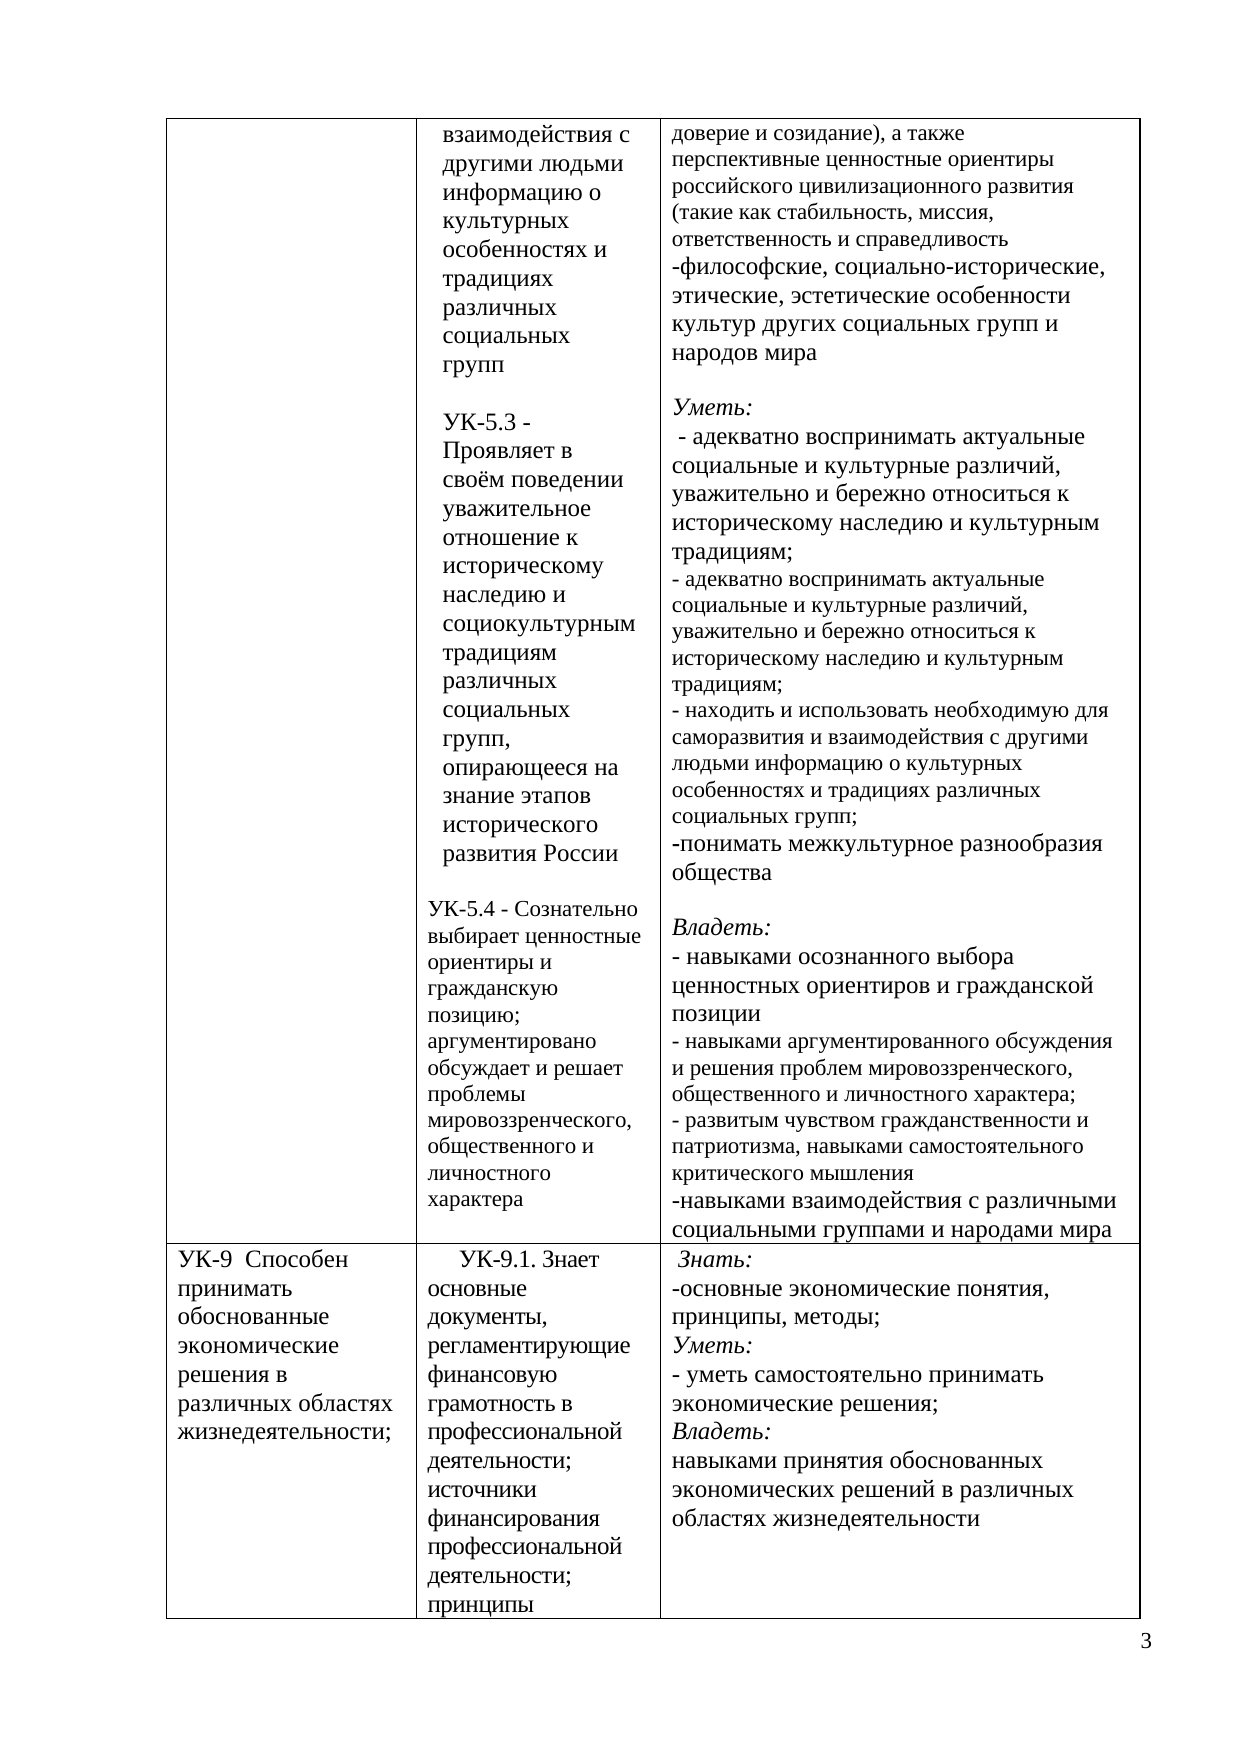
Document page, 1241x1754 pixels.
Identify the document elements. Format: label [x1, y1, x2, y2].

table_cell [167, 119, 416, 1243]
table_cell [417, 119, 660, 1243]
table_cell [167, 1244, 416, 1618]
table_cell [661, 119, 1139, 1243]
table_cell [661, 1244, 1139, 1618]
table_cell [417, 1244, 660, 1618]
